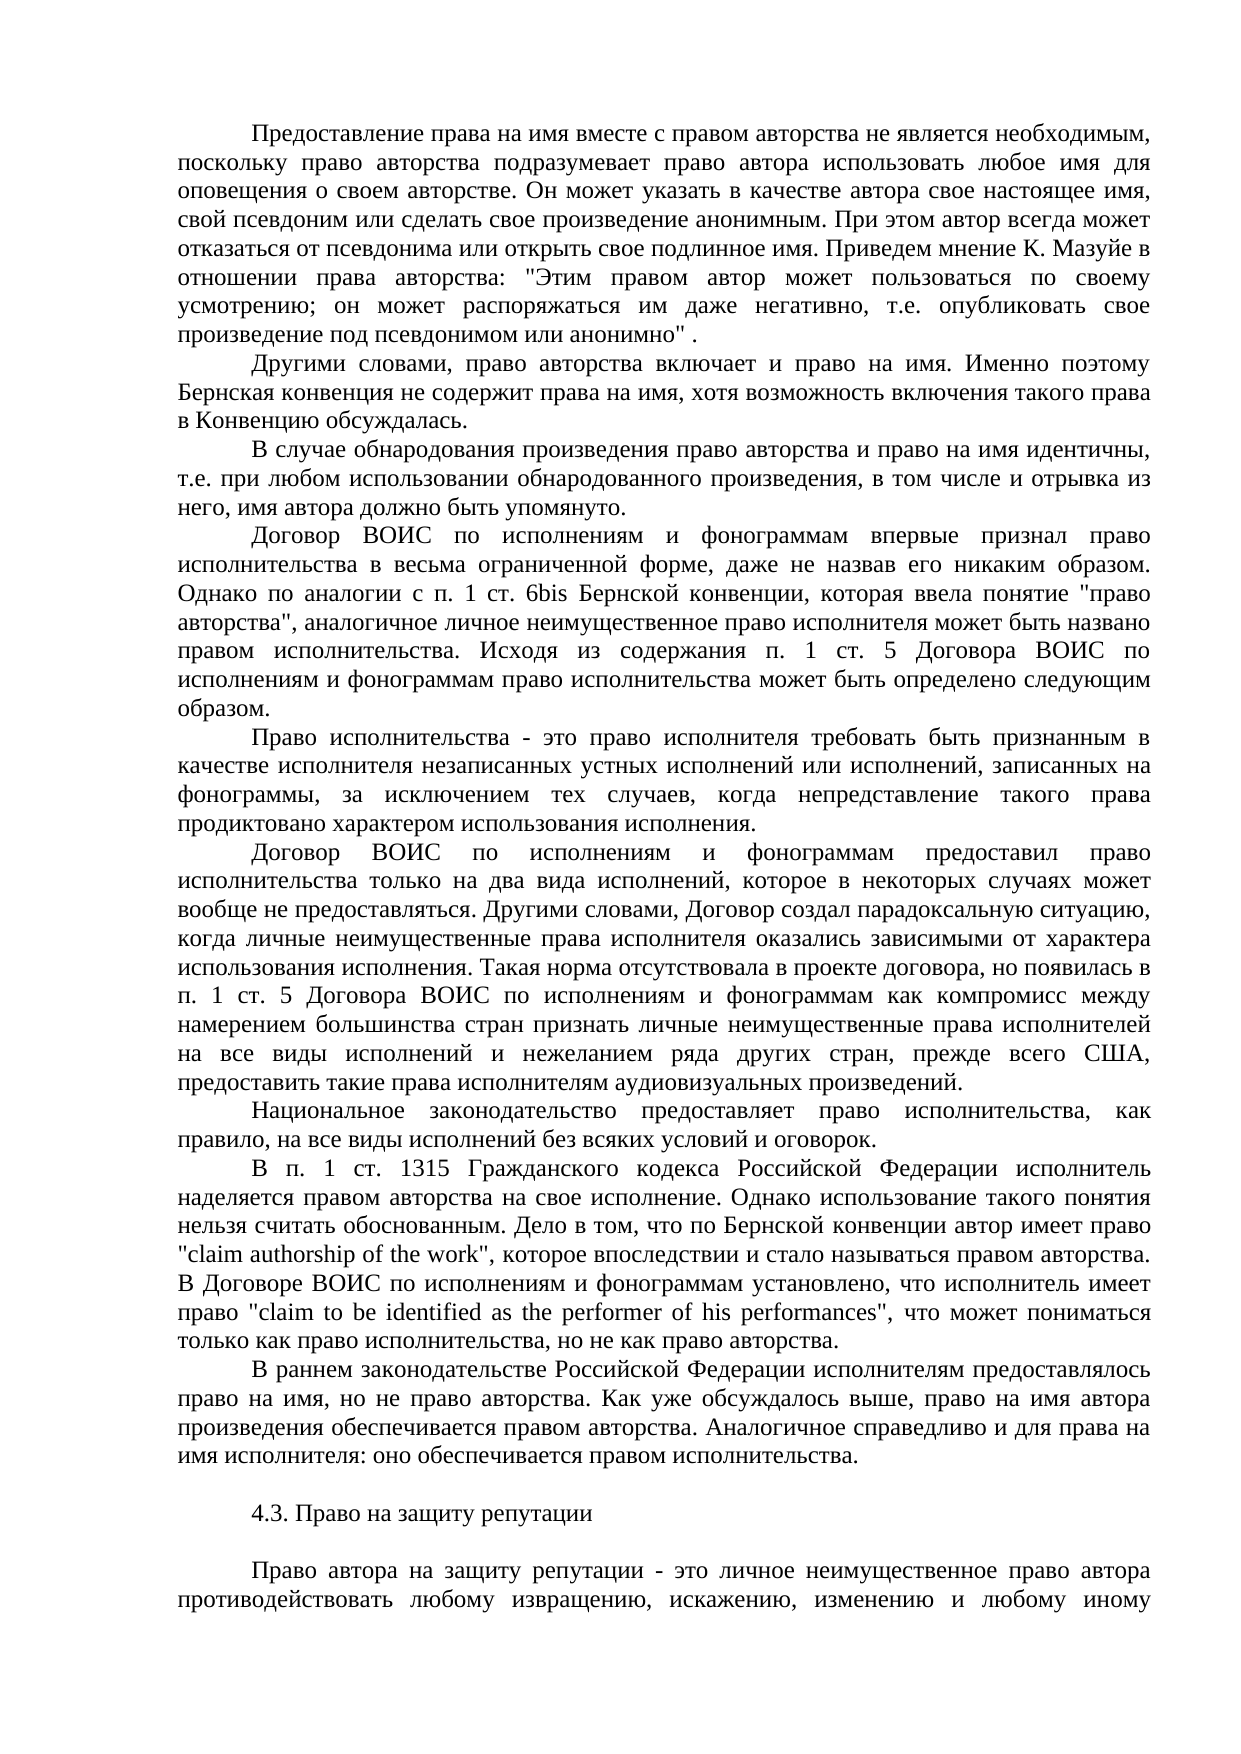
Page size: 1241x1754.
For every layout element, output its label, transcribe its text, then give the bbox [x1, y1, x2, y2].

text Договор ВОИС по исполнениям и фонограммам предоставил право исполнительства только на два вида исполнений, которое в некоторых случаях может вообще не предоставляться. Другими словами, Договор создал парадоксальную ситуацию, когда личные неимущественные права исполнителя оказались зависимыми от характера использования исполнения. Такая норма отсутствовала в проекте договора, но появилась в п. 1 ст. 5 Договора ВОИС по исполнениям и фонограммам как компромисс между намерением большинства стран признать личные неимущественные права исполнителей на все виды исполнений и нежеланием ряда других стран, прежде всего США, предоставить такие права исполнителям аудиовизуальных произведений. [177, 837, 1152, 1096]
text Национальное законодательство предоставляет право исполнительства, как правило, на все виды исполнений без всяких условий и оговорок. [177, 1096, 1152, 1153]
text В п. 1 ст. 1315 Гражданского кодекса Российской Федерации исполнитель наделяется правом авторства на свое исполнение. Однако использование такого понятия нельзя считать обоснованным. Дело в том, что по Бернской конвенции автор имеет право "claim authorship of the work", которое впоследствии и стало называться правом авторства. В Договоре ВОИС по исполнениям и фонограммам установлено, что исполнитель имеет право "claim to be identified as the performer of his performances", что может пониматься только как право исполнительства, но не как право авторства. [177, 1153, 1152, 1354]
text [177, 1556, 1152, 1613]
text Другими словами, право авторства включает и право на имя. Именно поэтому Бернская конвенция не содержит права на имя, хотя возможность включения такого права в Конвенцию обсуждалась. [177, 348, 1152, 434]
text Договор ВОИС по исполнениям и фонограммам впервые признал право исполнительства в весьма ограниченной форме, даже не назвав его никаким образом. Однако по аналогии с п. 1 ст. 6bis Бернской конвенции, которая ввела понятие "право авторства", аналогичное личное неимущественное право исполнителя может быть названо правом исполнительства. Исходя из содержания п. 1 ст. 5 Договора ВОИС по исполнениям и фонограммам право исполнительства может быть определено следующим образом. [177, 521, 1152, 722]
text В раннем законодательстве Российской Федерации исполнителям предоставлялось право на имя, но не право авторства. Как уже обсуждалось выше, право на имя автора произведения обеспечивается правом авторства. Аналогичное справедливо и для права на имя исполнителя: оно обеспечивается правом исполнительства. [177, 1354, 1152, 1469]
text 4.3. Право на защиту репутации [177, 1498, 1152, 1527]
text Право исполнительства - это право исполнителя требовать быть признанным в качестве исполнителя незаписанных устных исполнений или исполнений, записанных на фонограммы, за исключением тех случаев, когда непредставление такого права продиктовано характером использования исполнения. [177, 722, 1152, 837]
text В случае обнародования произведения право авторства и право на имя идентичны, т.е. при любом использовании обнародованного произведения, в том числе и отрывка из него, имя автора должно быть упомянуто. [177, 434, 1152, 521]
text Предоставление права на имя вместе с правом авторства не является необходимым, поскольку право авторства подразумевает право автора использовать любое имя для оповещения о своем авторстве. Он может указать в качестве автора свое настоящее имя, свой псевдоним или сделать свое произведение анонимным. При этом автор всегда может отказаться от псевдонима или открыть свое подлинное имя. Приведем мнение К. Мазуйе в отношении права авторства: "Этим правом автор может пользоваться по своему усмотрению; он может распоряжаться им даже негативно, т.е. опубликовать свое произведение под псевдонимом или анонимно" . [177, 118, 1152, 348]
